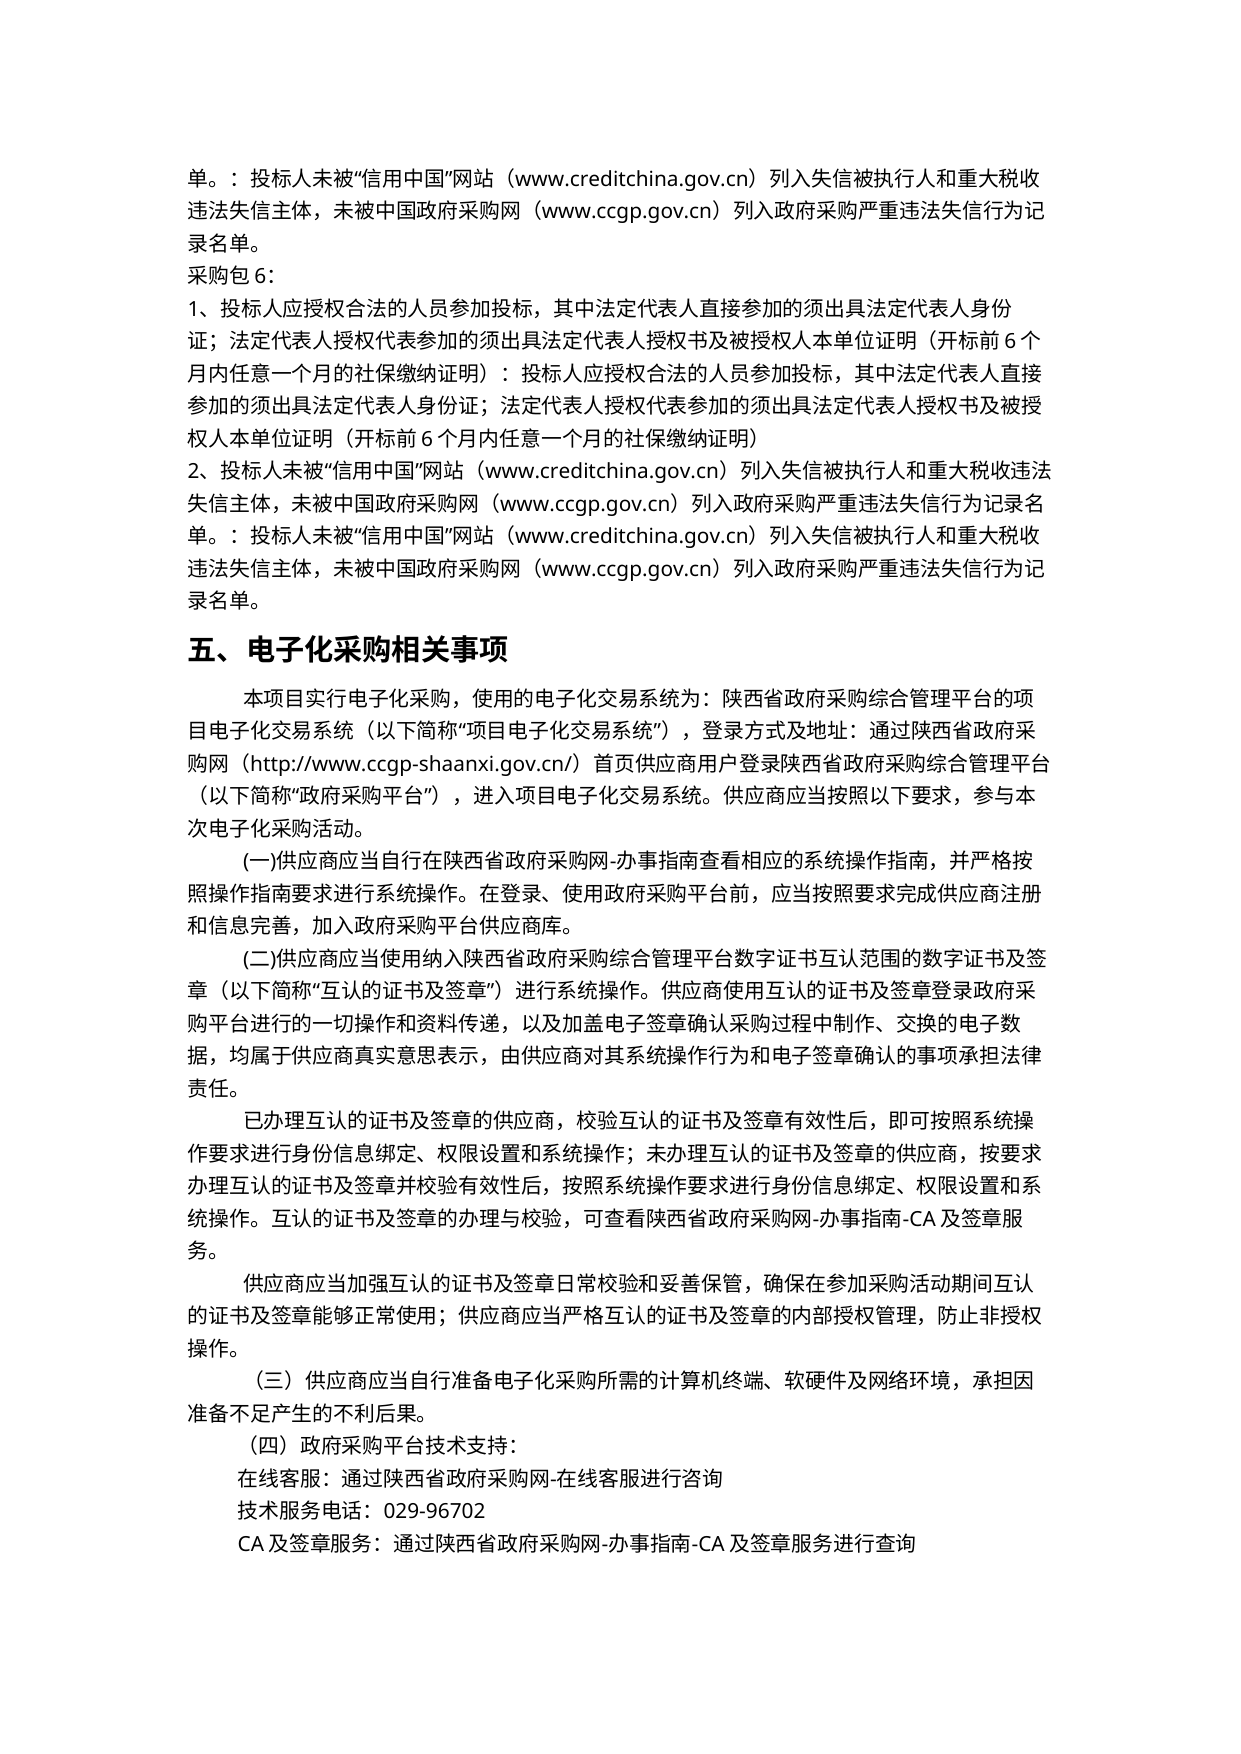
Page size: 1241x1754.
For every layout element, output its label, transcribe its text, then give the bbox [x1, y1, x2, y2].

text 供应商应当加强互认的证书及签章日常校验和妥善保管，确保在参加采购活动期间互认的证书及签章能够正常使用；供应商应当严格互认的证书及签章的内部授权管理，防止非授权操作。 [187, 1267, 1053, 1364]
text （四）政府采购平台技术支持： [187, 1429, 1053, 1462]
text 已办理互认的证书及签章的供应商，校验互认的证书及签章有效性后，即可按照系统操作要求进行身份信息绑定、权限设置和系统操作；未办理互认的证书及签章的供应商，按要求办理互认的证书及签章并校验有效性后，按照系统操作要求进行身份信息绑定、权限设置和系统操作。互认的证书及签章的办理与校验，可查看陕西省政府采购网-办事指南-CA及签章服务。 [187, 1104, 1053, 1267]
text （三）供应商应当自行准备电子化采购所需的计算机终端、软硬件及网络环境，承担因准备不足产生的不利后果。 [187, 1364, 1053, 1429]
text 五、电子化采购相关事项 [187, 617, 1053, 682]
text (一)供应商应当自行在陕西省政府采购网-办事指南查看相应的系统操作指南，并严格按照操作指南要求进行系统操作。在登录、使用政府采购平台前，应当按照要求完成供应商注册和信息完善，加入政府采购平台供应商库。 [187, 844, 1053, 942]
text 技术服务电话：029-96702 [187, 1494, 1053, 1527]
text CA及签章服务：通过陕西省政府采购网-办事指南-CA及签章服务进行查询 [187, 1527, 1053, 1559]
text 本项目实行电子化采购，使用的电子化交易系统为：陕西省政府采购综合管理平台的项目电子化交易系统（以下简称“项目电子化交易系统”），登录方式及地址：通过陕西省政府采购网（http://www.ccgp-shaanxi.gov.cn/）首页供应商用户登录陕西省政府采购综合管理平台（以下简称“政府采购平台”），进入项目电子化交易系统。供应商应当按照以下要求，参与本次电子化采购活动。 [187, 682, 1053, 844]
text 采购包6： [187, 259, 1053, 292]
text (二)供应商应当使用纳入陕西省政府采购综合管理平台数字证书互认范围的数字证书及签章（以下简称“互认的证书及签章”）进行系统操作。供应商使用互认的证书及签章登录政府采购平台进行的一切操作和资料传递，以及加盖电子签章确认采购过程中制作、交换的电子数据，均属于供应商真实意思表示，由供应商对其系统操作行为和电子签章确认的事项承担法律责任。 [187, 942, 1053, 1104]
text 在线客服：通过陕西省政府采购网-在线客服进行咨询 [187, 1462, 1053, 1494]
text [187, 162, 1053, 259]
